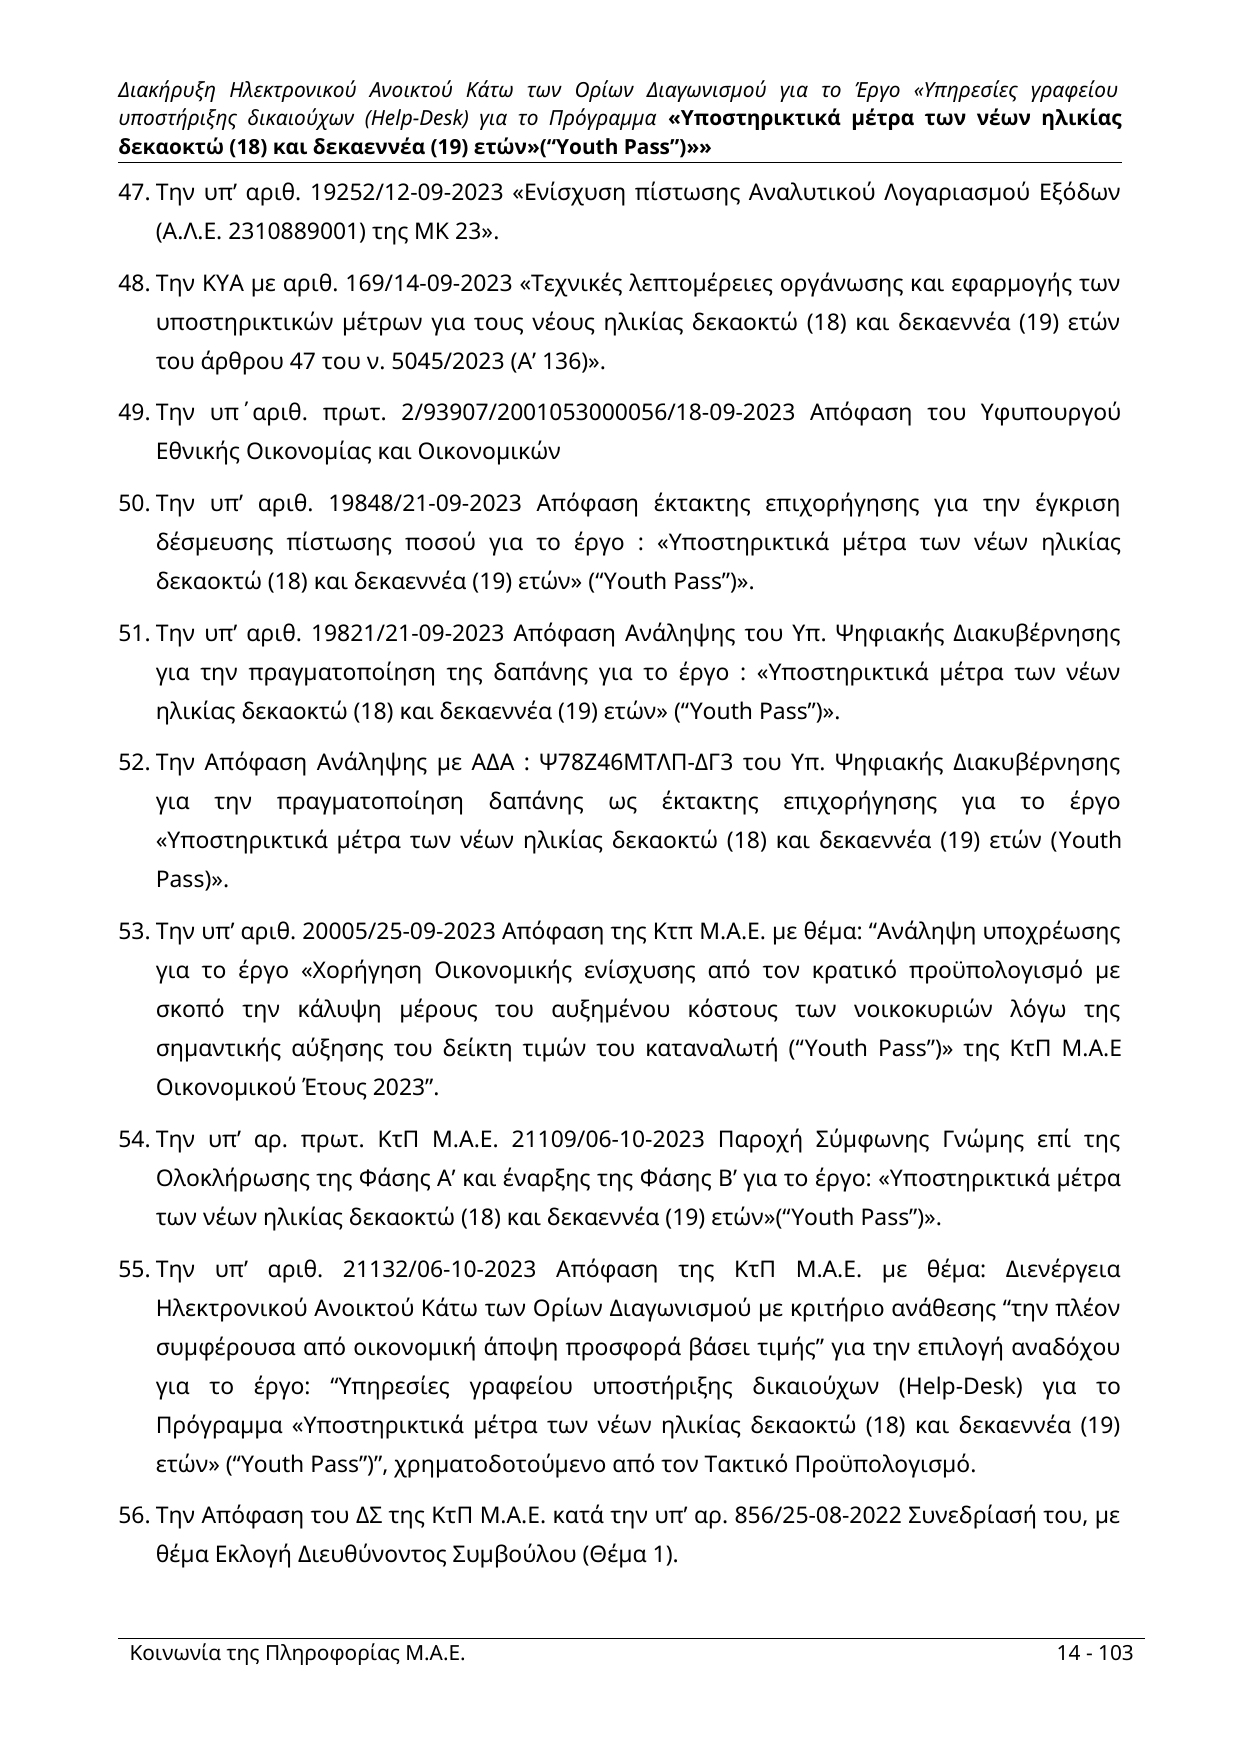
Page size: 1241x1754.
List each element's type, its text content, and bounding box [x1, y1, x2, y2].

list Την Απόφαση του ΔΣ της ΚτΠ Μ.Α.Ε. κατά την υπ’ αρ. 856/25-08-2022 Συνεδρίασή του, με θέμα Εκλογή Διευθύνοντος Συμβούλου (Θέμα 1). [118, 1499, 1122, 1570]
list Την υπ’ αρ. πρωτ. ΚτΠ Μ.Α.Ε. 21109/06-10-2023 Παροχή Σύμφωνης Γνώμης επί της Ολοκλήρωσης της Φάσης Α’ και έναρξης της Φάσης Β’ για το έργο: «Υποστηρικτικά μέτρα των νέων ηλικίας δεκαοκτώ (18) και δεκαεννέα (19) ετών»(“Youth Pass”)». [118, 1123, 1122, 1232]
list Την Απόφαση Ανάληψης με ΑΔΑ : Ψ78Ζ46ΜΤΛΠ-ΔΓ3 του Υπ. Ψηφιακής Διακυβέρνησης για την πραγματοποίηση δαπάνης ως έκτακτης επιχορήγησης για το έργο «Υποστηρικτικά μέτρα των νέων ηλικίας δεκαοκτώ (18) και δεκαεννέα (19) ετών (Youth Pass)». [118, 746, 1122, 895]
list Την υπ’ αριθ. 19821/21-09-2023 Απόφαση Ανάληψης του Υπ. Ψηφιακής Διακυβέρνησης για την πραγματοποίηση της δαπάνης για το έργο : «Υποστηρικτικά μέτρα των νέων ηλικίας δεκαοκτώ (18) και δεκαεννέα (19) ετών» (“Youth Pass”)». [118, 617, 1122, 726]
list Την υπ’ αριθ. 21132/06-10-2023 Απόφαση της ΚτΠ Μ.Α.Ε. με θέμα: Διενέργεια Ηλεκτρονικού Ανοικτού Κάτω των Ορίων Διαγωνισμού με κριτήριο ανάθεσης “την πλέον συμφέρουσα από οικονομική άποψη προσφορά βάσει τιμής” για την επιλογή αναδόχου για το έργο: “Υπηρεσίες γραφείου υποστήριξης δικαιούχων (Help-Desk) για το Πρόγραμμα «Υποστηρικτικά μέτρα των νέων ηλικίας δεκαοκτώ (18) και δεκαεννέα (19) ετών» (“Youth Pass”)”, χρηματοδοτούμενο από τον Τακτικό Προϋπολογισμό. [118, 1252, 1122, 1479]
list Την υπ’ αριθ. 19252/12-09-2023 «Ενίσχυση πίστωσης Αναλυτικού Λογαριασμού Εξόδων (Α.Λ.Ε. 2310889001) της ΜΚ 23». [118, 176, 1122, 246]
list Την υπ’ αριθ. 20005/25-09-2023 Απόφαση της Κτπ Μ.Α.Ε. με θέμα: “Ανάληψη υποχρέωσης για το έργο «Χορήγηση Οικονομικής ενίσχυσης από τον κρατικό προϋπολογισμό με σκοπό την κάλυψη μέρους του αυξημένου κόστους των νοικοκυριών λόγω της σημαντικής αύξησης του δείκτη τιμών του καταναλωτή (“Youth Pass”)» της ΚτΠ Μ.Α.Ε Οικονομικού Έτους 2023”. [118, 915, 1122, 1102]
list Την υπ΄αριθ. πρωτ. 2/93907/2001053000056/18-09-2023 Απόφαση του Υφυπουργού Εθνικής Οικονομίας και Οικονομικών [118, 396, 1122, 467]
list Την ΚΥΑ με αριθ. 169/14-09-2023 «Τεχνικές λεπτομέρειες οργάνωσης και εφαρμογής των υποστηρικτικών μέτρων για τους νέους ηλικίας δεκαοκτώ (18) και δεκαεννέα (19) ετών του άρθρου 47 του ν. 5045/2023 (Α’ 136)». [118, 267, 1122, 376]
list Την υπ’ αριθ. 19848/21-09-2023 Απόφαση έκτακτης επιχορήγησης για την έγκριση δέσμευσης πίστωσης ποσού για το έργο : «Υποστηρικτικά μέτρα των νέων ηλικίας δεκαοκτώ (18) και δεκαεννέα (19) ετών» (“Youth Pass”)». [118, 487, 1122, 596]
